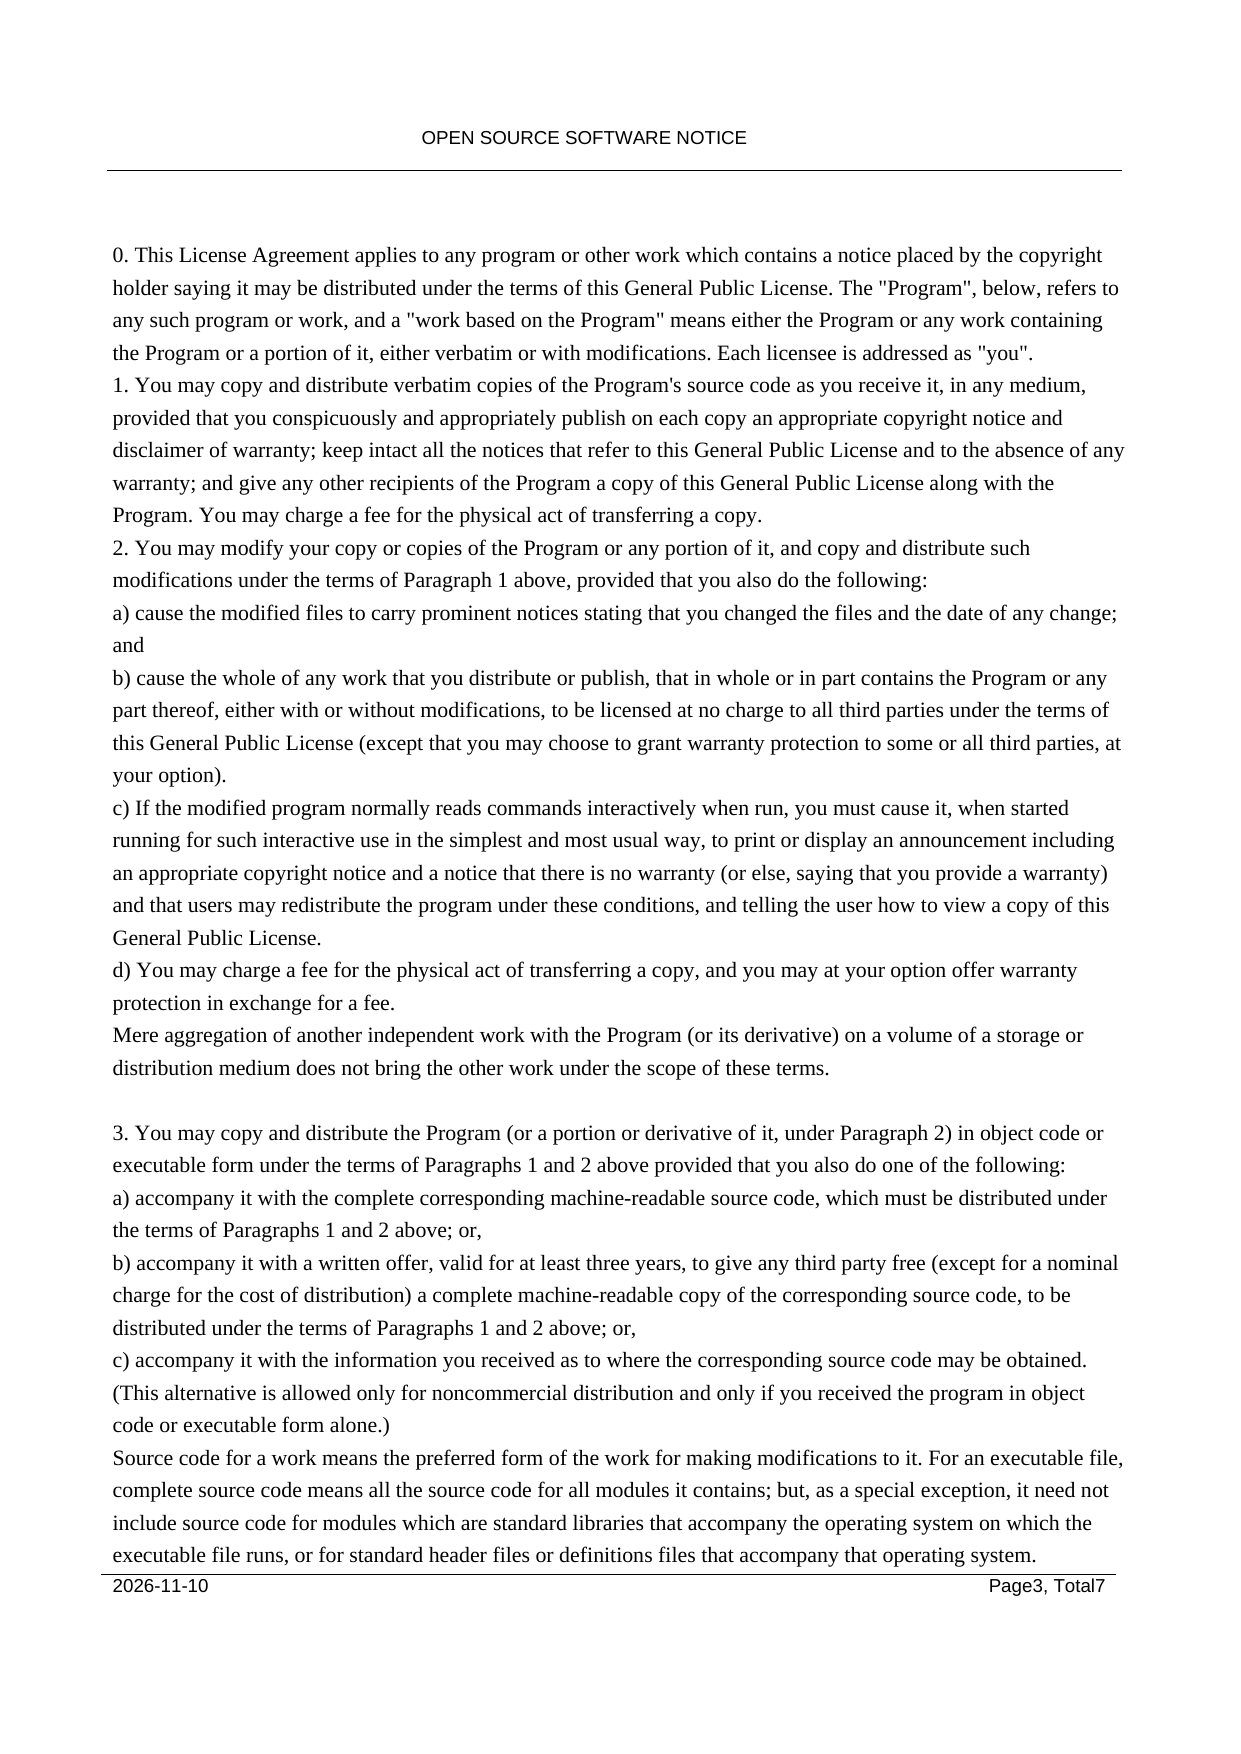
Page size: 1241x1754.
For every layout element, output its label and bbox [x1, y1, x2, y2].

text [112, 206, 1128, 1571]
